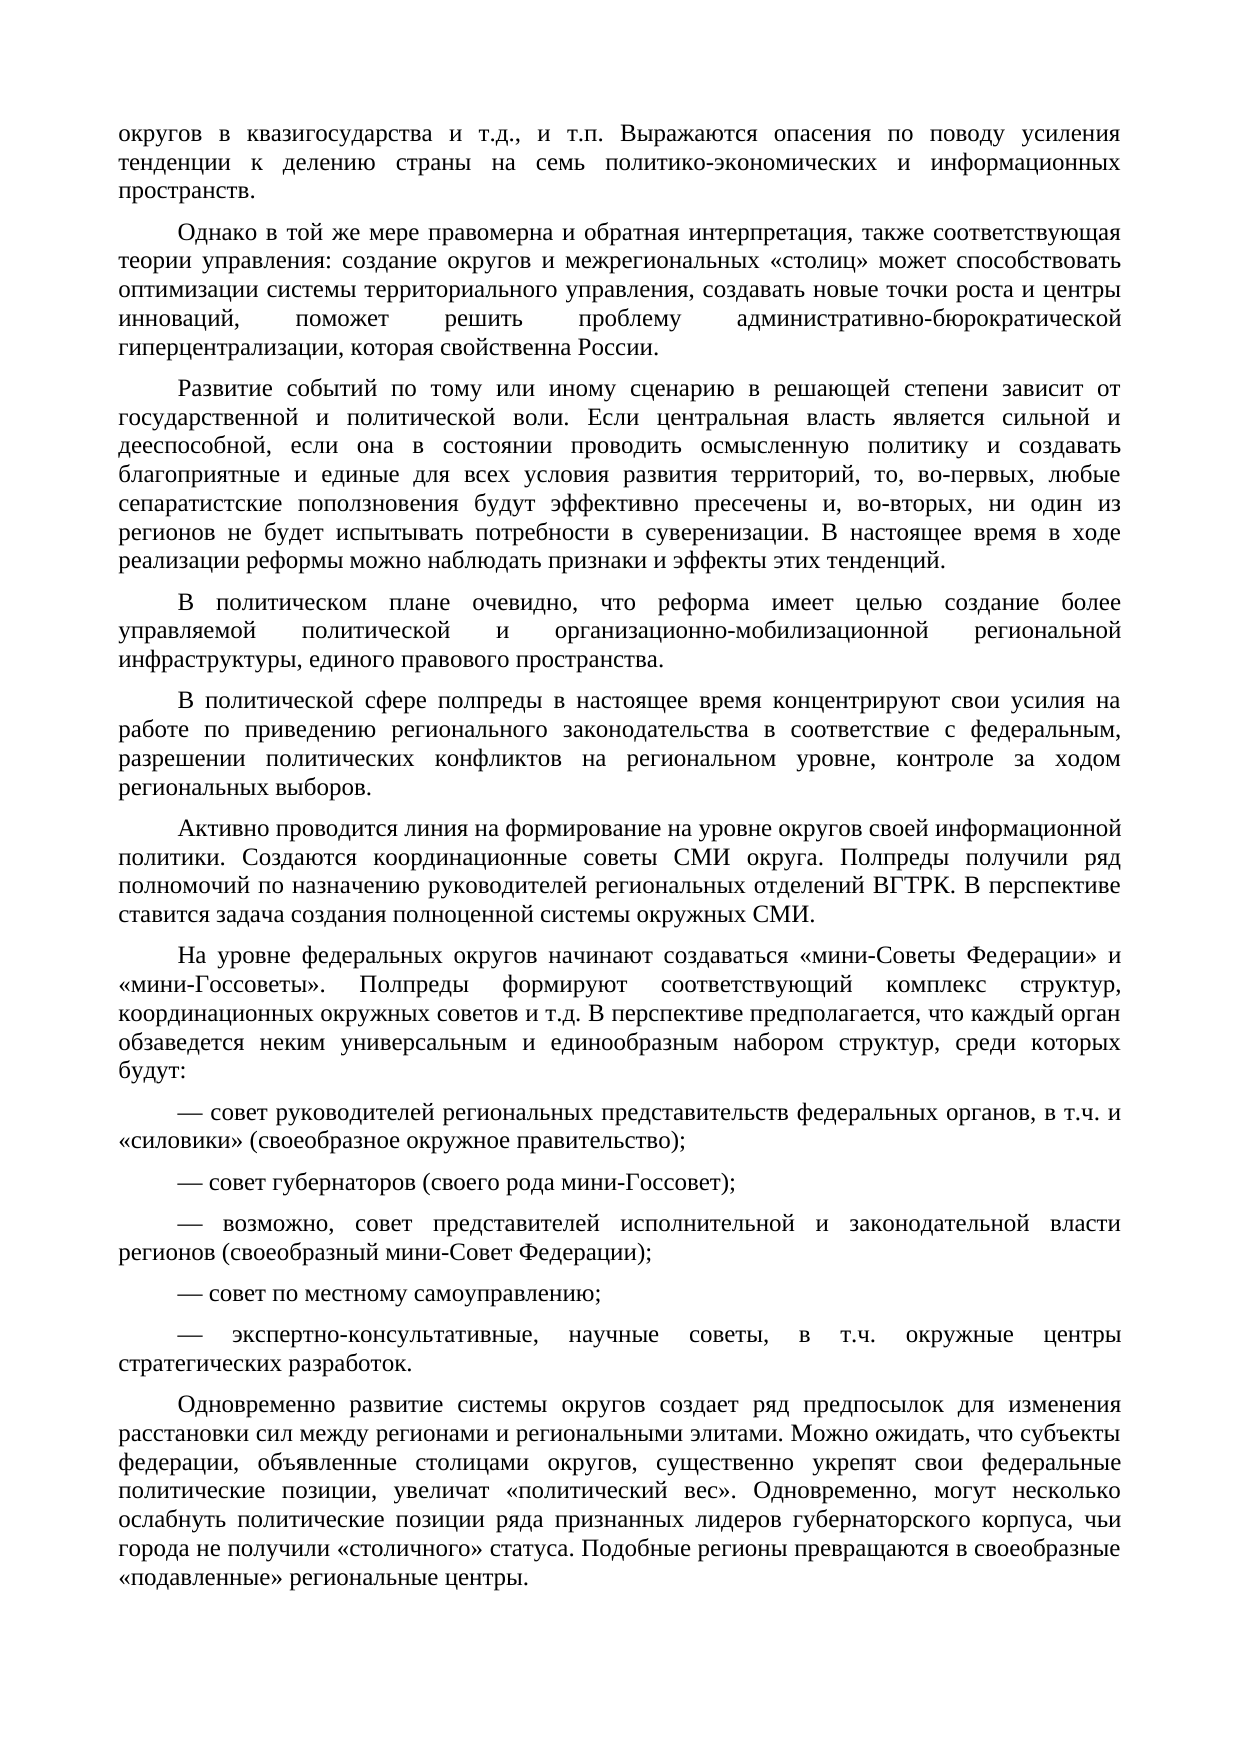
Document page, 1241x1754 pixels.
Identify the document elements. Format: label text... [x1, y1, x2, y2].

text В политическом плане очевидно, что реформа имеет целью создание более управляемой политической и организационно-мобилизационной региональной инфраструктуры, единого правового пространства. [118, 587, 1122, 673]
text В политической сфере полпреды в настоящее время концентрируют свои усилия на работе по приведению регионального законодательства в соответствие с федеральным, разрешении политических конфликтов на региональном уровне, контроле за ходом региональных выборов. [118, 686, 1122, 801]
text — совет руководителей региональных представительств федеральных органов, в т.ч. и «силовики» (своеобразное окружное правительство); [118, 1097, 1122, 1154]
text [118, 118, 1122, 204]
text На уровне федеральных округов начинают создаваться «мини-Советы Федерации» и «мини-Госсоветы». Полпреды формируют соответствующий комплекс структур, координационных окружных советов и т.д. В перспективе предполагается, что каждый орган обзаведется неким универсальным и единообразным набором структур, среди которых будут: [118, 941, 1122, 1084]
text Однако в той же мере правомерна и обратная интерпретация, также соответствующая теории управления: создание округов и межрегиональных «столиц» может способствовать оптимизации системы территориального управления, создавать новые точки роста и центры инноваций, поможет решить проблему административно-бюрократической гиперцентрализации, которая свойственна России. [118, 217, 1122, 361]
text — совет по местному самоуправлению; [118, 1278, 1122, 1307]
text Активно проводится линия на формирование на уровне округов своей информационной политики. Создаются координационные советы СМИ округа. Полпреды получили ряд полномочий по назначению руководителей региональных отделений ВГТРК. В перспективе ставится задача создания полноценной системы окружных СМИ. [118, 813, 1122, 928]
text — экспертно-консультативные, научные советы, в т.ч. окружные центры стратегических разработок. [118, 1319, 1122, 1377]
text — возможно, совет представителей исполнительной и законодательной власти регионов (своеобразный мини-Совет Федерации); [118, 1208, 1122, 1266]
text — совет губернаторов (своего рода мини-Госсовет); [118, 1167, 1122, 1196]
text Развитие событий по тому или иному сценарию в решающей степени зависит от государственной и политической воли. Если центральная власть является сильной и дееспособной, если она в состоянии проводить осмысленную политику и создавать благоприятные и единые для всех условия развития территорий, то, во-первых, любые сепаратистские поползновения будут эффективно пресечены и, во-вторых, ни один из регионов не будет испытывать потребности в суверенизации. В настоящее время в ходе реализации реформы можно наблюдать признаки и эффекты этих тенденций. [118, 373, 1122, 574]
text Одновременно развитие системы округов создает ряд предпосылок для изменения расстановки сил между регионами и региональными элитами. Можно ожидать, что субъекты федерации, объявленные столицами округов, существенно укрепят свои федеральные политические позиции, увеличат «политический вес». Одновременно, могут несколько ослабнуть политические позиции ряда признанных лидеров губернаторского корпуса, чьи города не получили «столичного» статуса. Подобные регионы превращаются в своеобразные «подавленные» региональные центры. [118, 1389, 1122, 1591]
